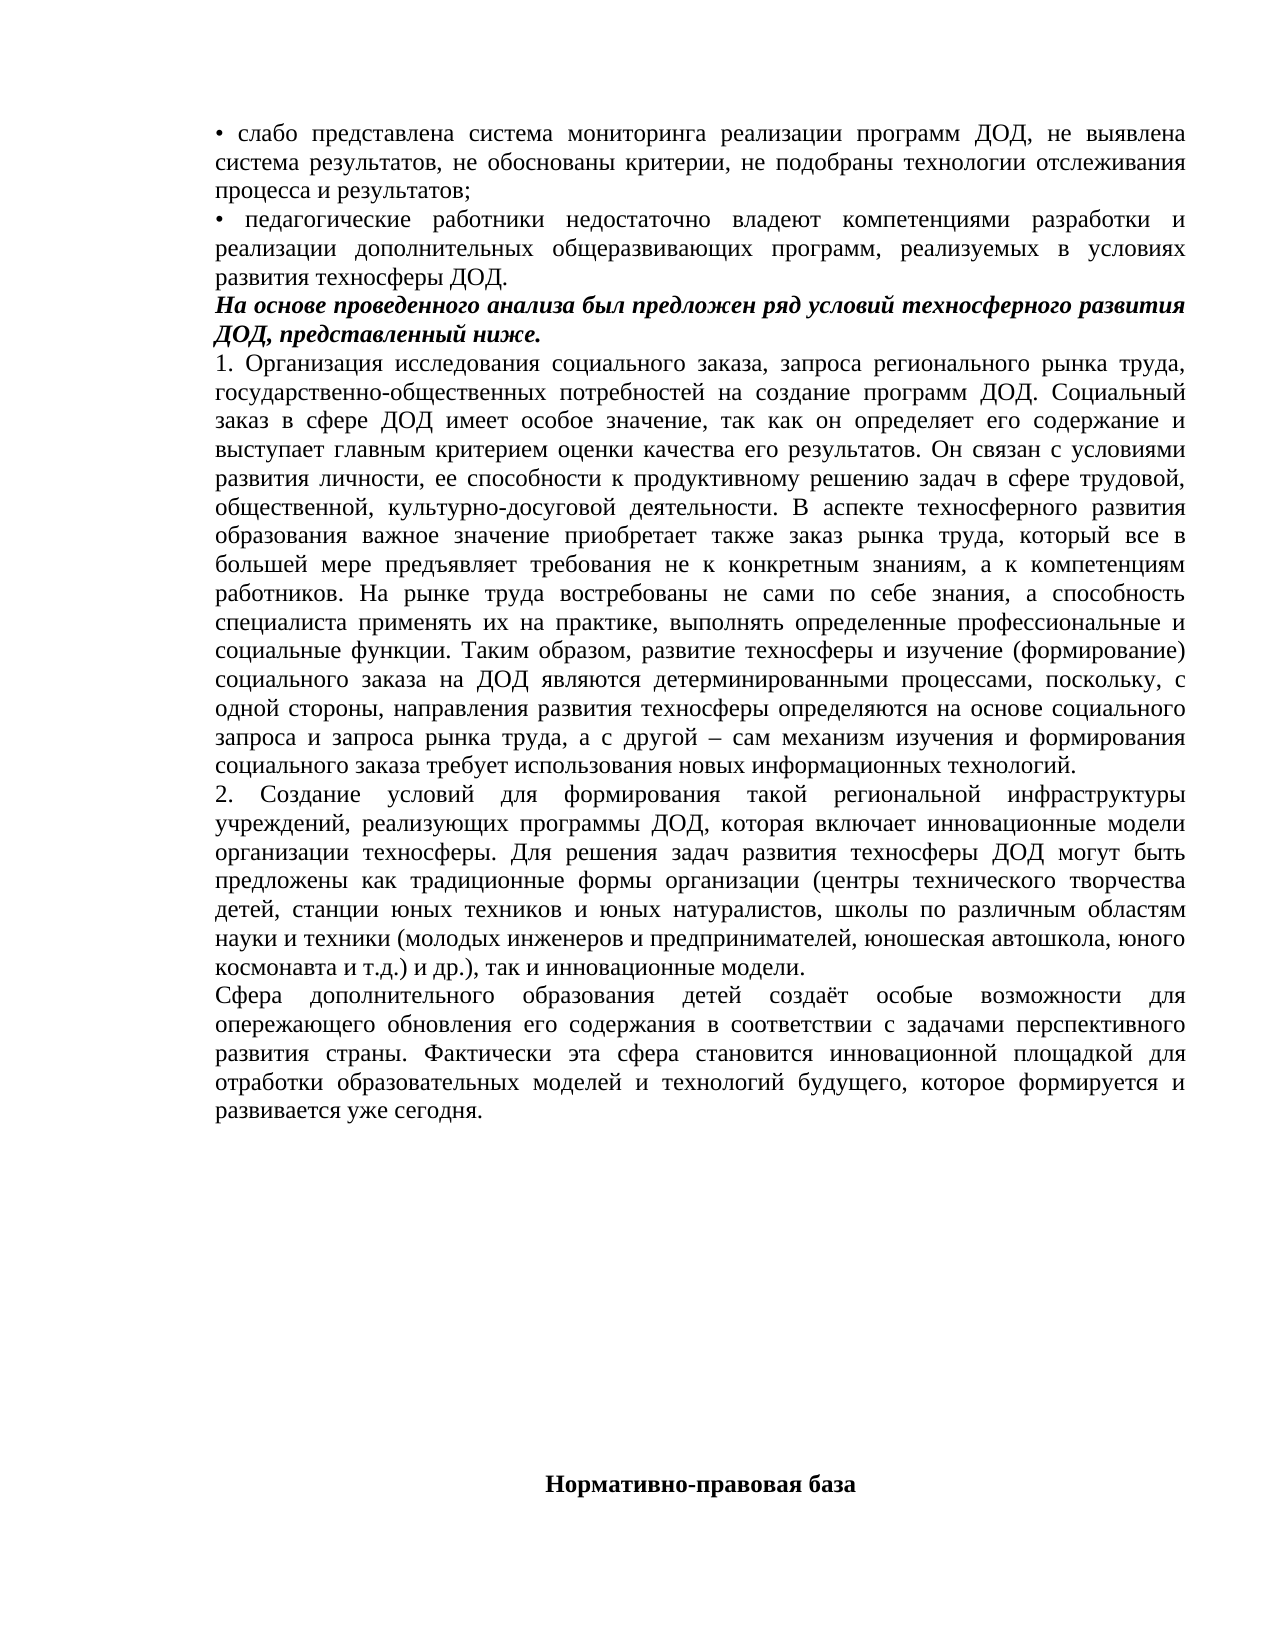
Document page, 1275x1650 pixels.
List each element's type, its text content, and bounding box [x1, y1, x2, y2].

list • педагогические работники недостаточно владеют компетенциями разработки и реализации дополнительных общеразвивающих программ, реализуемых в условиях развития техносферы ДОД. [215, 204, 1186, 291]
list • слабо представлена система мониторинга реализации программ ДОД, не выявлена система результатов, не обоснованы критерии, не подобраны технологии отслеживания процесса и результатов; [215, 118, 1186, 204]
list Нормативно-правовая база [215, 1469, 1186, 1498]
list 1. Организация исследования социального заказа, запроса регионального рынка труда, государственно-общественных потребностей на создание программ ДОД. Социальный заказ в сфере ДОД имеет особое значение, так как он определяет его содержание и выступает главным критерием оценки качества его результатов. Он связан с условиями развития личности, ее способности к продуктивному решению задач в сфере трудовой, общественной, культурно-досуговой деятельности. В аспекте техносферного развития образования важное значение приобретает также заказ рынка труда, который все в большей мере предъявляет требования не к конкретным знаниям, а к компетенциям работников. На рынке труда востребованы не сами по себе знания, а способность специалиста применять их на практике, выполнять определенные профессиональные и социальные функции. Таким образом, развитие техносферы и изучение (формирование) социального заказа на ДОД являются детерминированными процессами, поскольку, с одной стороны, направления развития техносферы определяются на основе социального запроса и запроса рынка труда, а с другой – сам механизм изучения и формирования социального заказа требует использования новых информационных технологий. [215, 348, 1186, 779]
list Сфера дополнительного образования детей создаёт особые возможности для опережающего обновления его содержания в соответствии с задачами перспективного развития страны. Фактически эта сфера становится инновационной площадкой для отработки образовательных моделей и технологий будущего, которое формируется и развивается уже сегодня. [215, 981, 1186, 1124]
list На основе проведенного анализа был предложен ряд условий техносферного развития ДОД, представленный ниже. [215, 291, 1186, 348]
list 2. Создание условий для формирования такой региональной инфраструктуры учреждений, реализующих программы ДОД, которая включает инновационные модели организации техносферы. Для решения задач развития техносферы ДОД могут быть предложены как традиционные формы организации (центры технического творчества детей, станции юных техников и юных натуралистов, школы по различным областям науки и техники (молодых инженеров и предпринимателей, юношеская автошкола, юного космонавта и т.д.) и др.), так и инновационные модели. [215, 779, 1186, 981]
